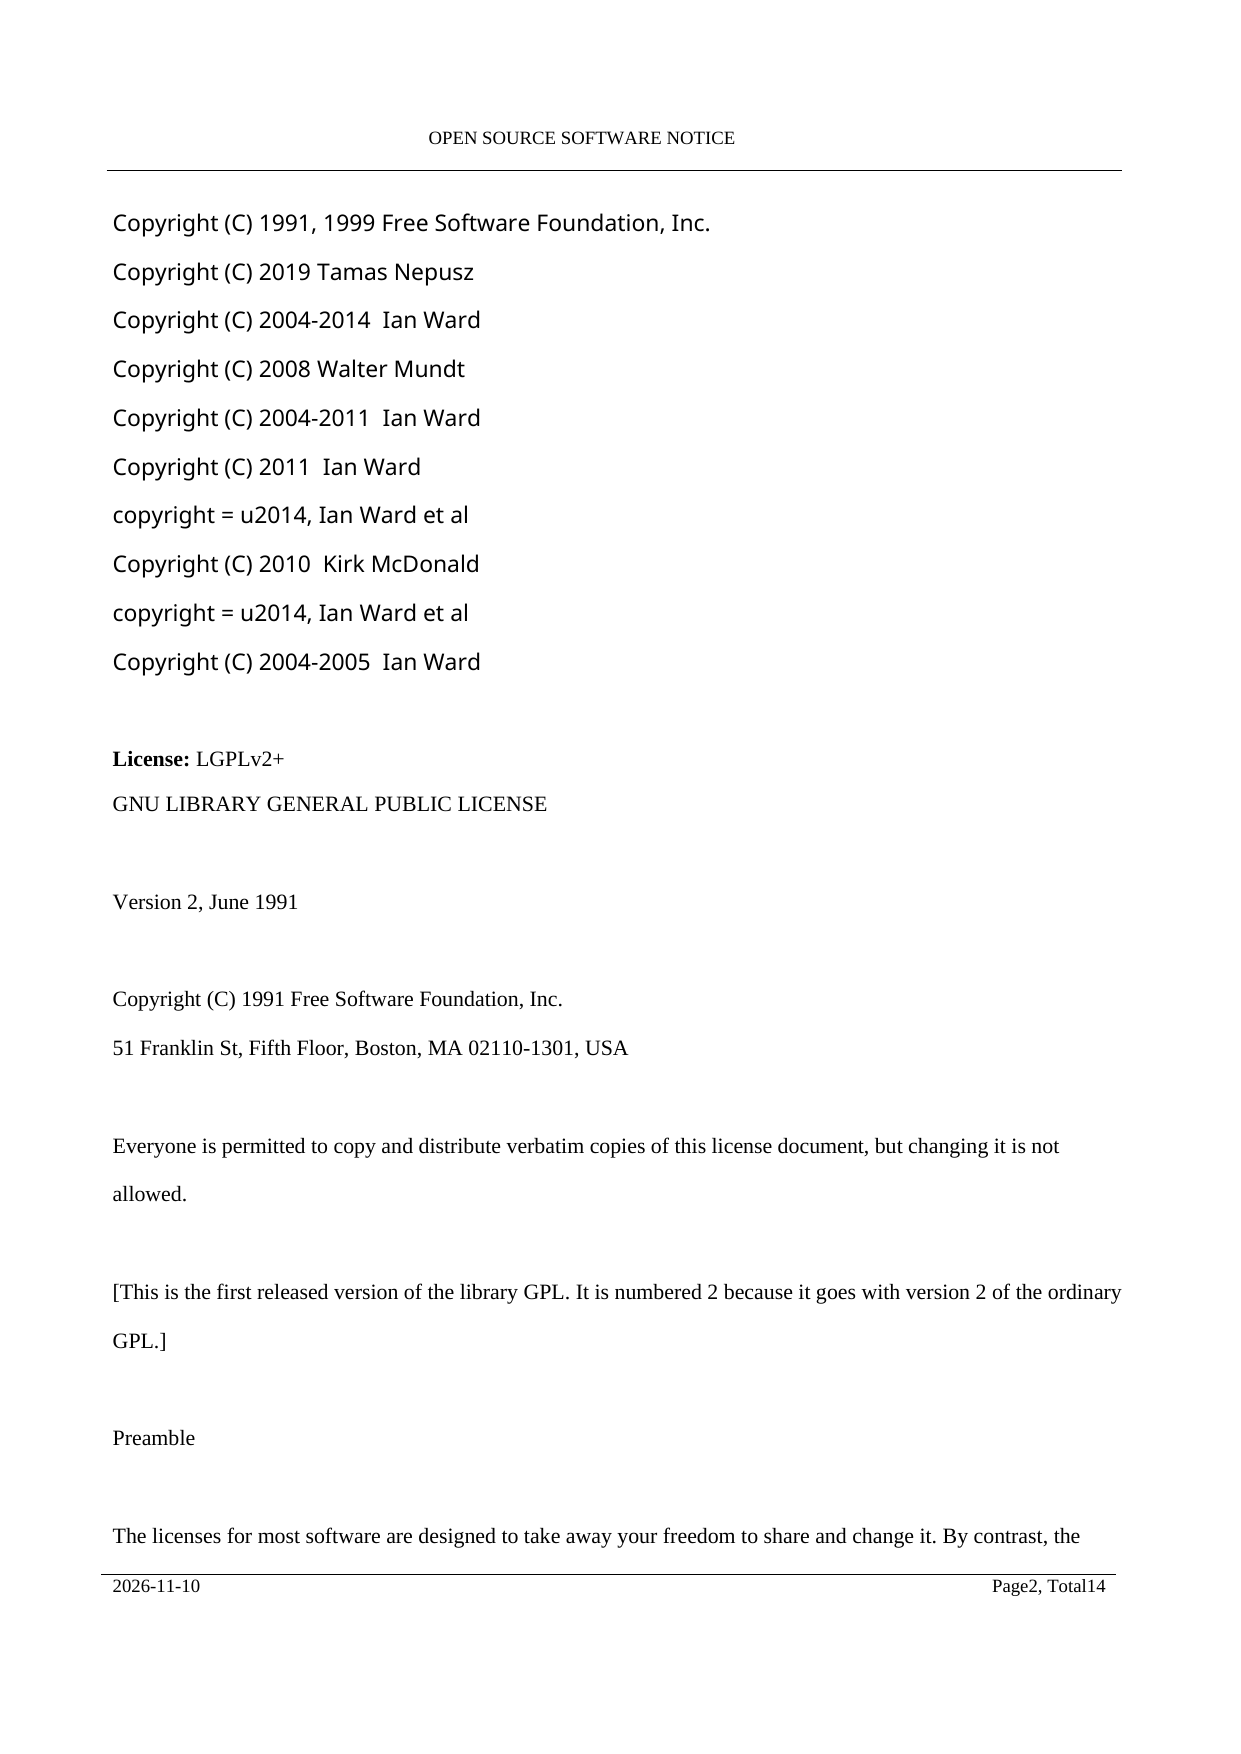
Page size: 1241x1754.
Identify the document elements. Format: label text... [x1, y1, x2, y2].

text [112, 206, 1128, 726]
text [112, 788, 1128, 1551]
text License: LGPLv2+ [112, 743, 1128, 775]
